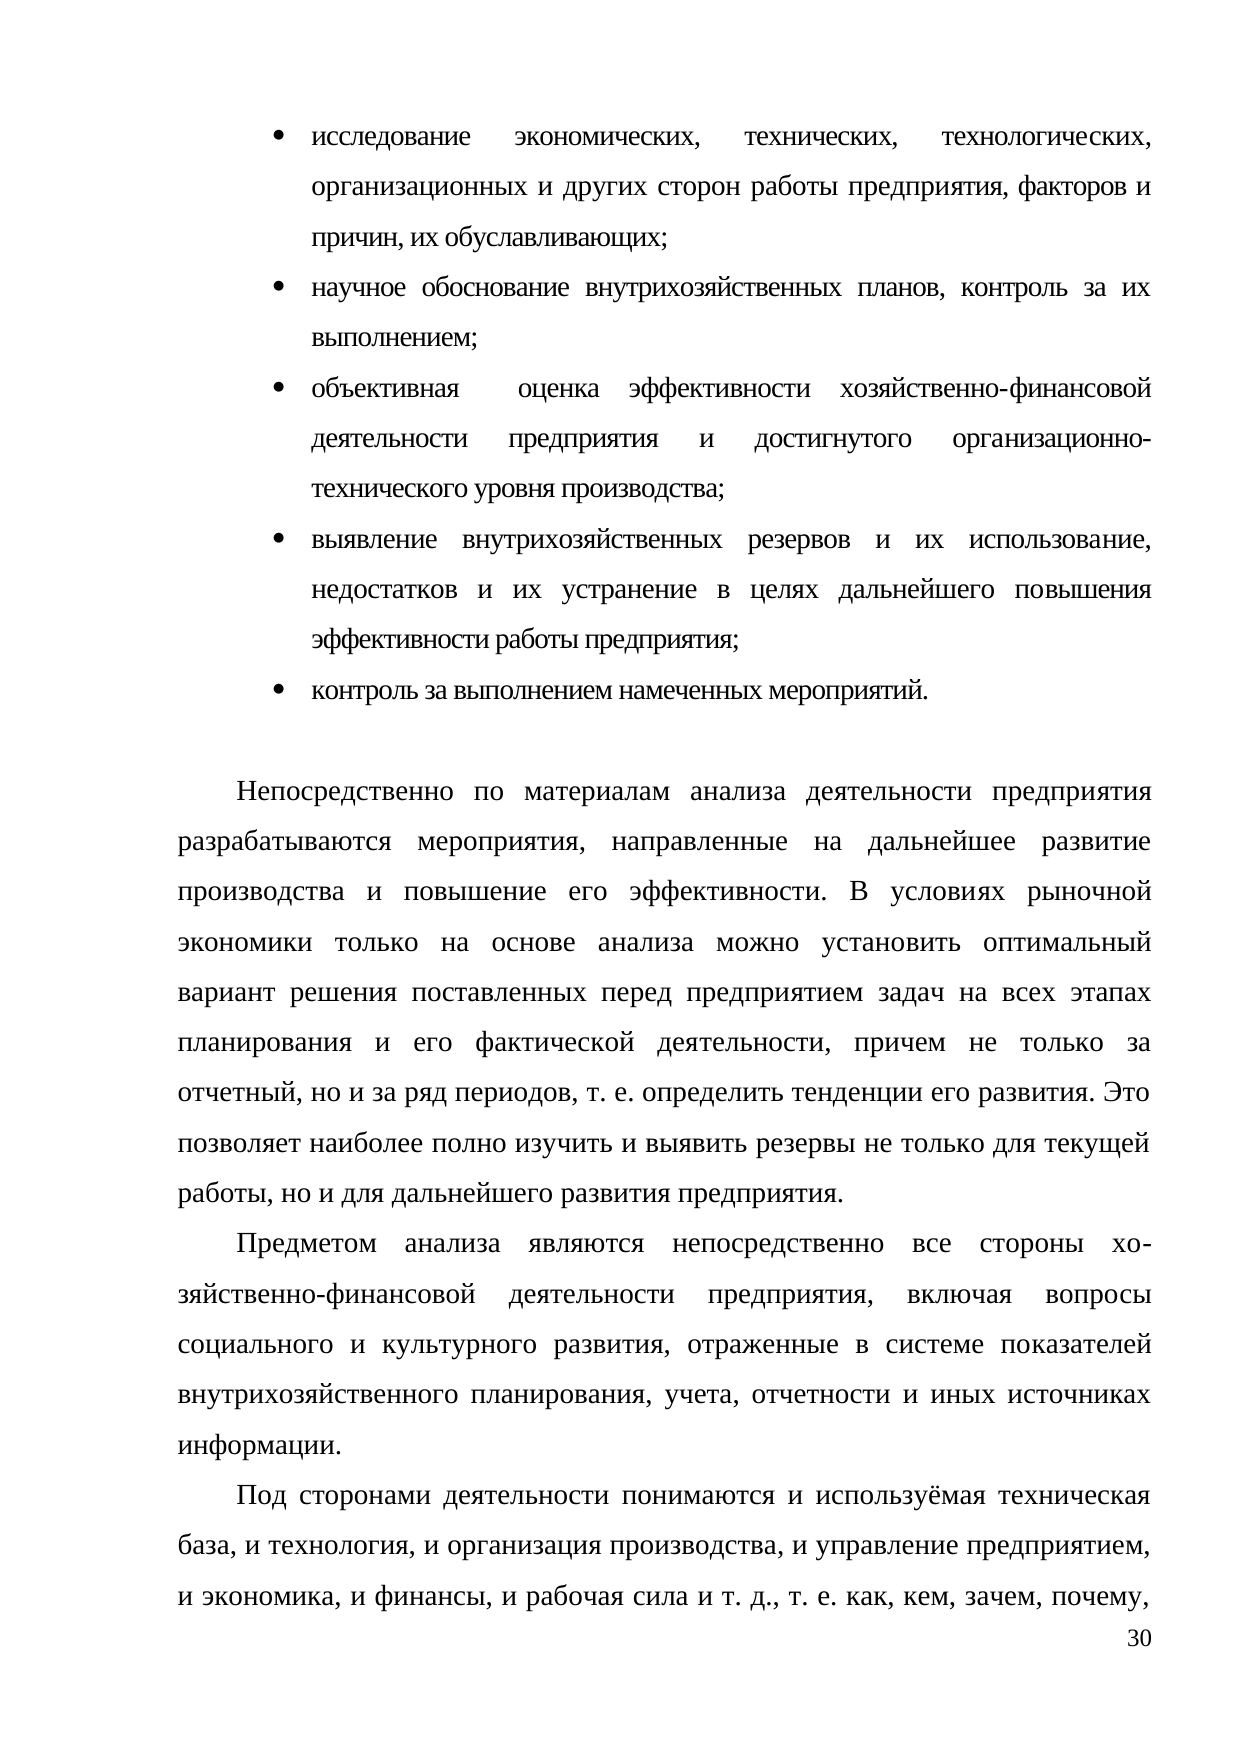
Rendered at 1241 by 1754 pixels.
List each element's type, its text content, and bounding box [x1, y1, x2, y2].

list выявление внутрихозяйственных резервов и их использование, недостатков и их устранение в целях дальнейшего повышения эффективности работы предприятия; [274, 521, 1152, 655]
list контроль за выполнением намеченных мероприятий. [274, 672, 1152, 706]
list научное обоснование внутрихозяйственных планов, контроль за их выполнением; [274, 269, 1152, 353]
text Непосредственно по материалам анализа деятельности предприятия разрабатываются мероприятия, направленные на дальнейшее развитие производства и повышение его эффективности. В условиях рыночной экономики только на основе анализа можно установить оптимальный вариант решения поставленных перед предприятием задач на всех этапах планирования и его фактической деятельности, причем не только за отчетный, но и за ряд периодов, т. е. определить тенденции его развития. Это позволяет наиболее полно изучить и выявить резервы не только для текущей работы, но и для дальнейшего развития предприятия. [177, 773, 1152, 1209]
text Предметом анализа являются непосредственно все стороны хозяйственно-финансовой деятельности предприятия, включая вопросы социального и культурного развития, отраженные в системе показателей внутрихозяйственного планирования, учета, отчетности и иных источниках информации. [177, 1226, 1152, 1460]
list объективная оценка эффективности хозяйственно-финансовой деятельности предприятия и достигнутого организационно-технического уровня производства; [274, 370, 1152, 504]
list исследование экономических, технических, технологических, организационных и других сторон работы предприятия, факторов и причин, их обуславливающих; [274, 118, 1152, 252]
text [177, 1477, 1152, 1611]
